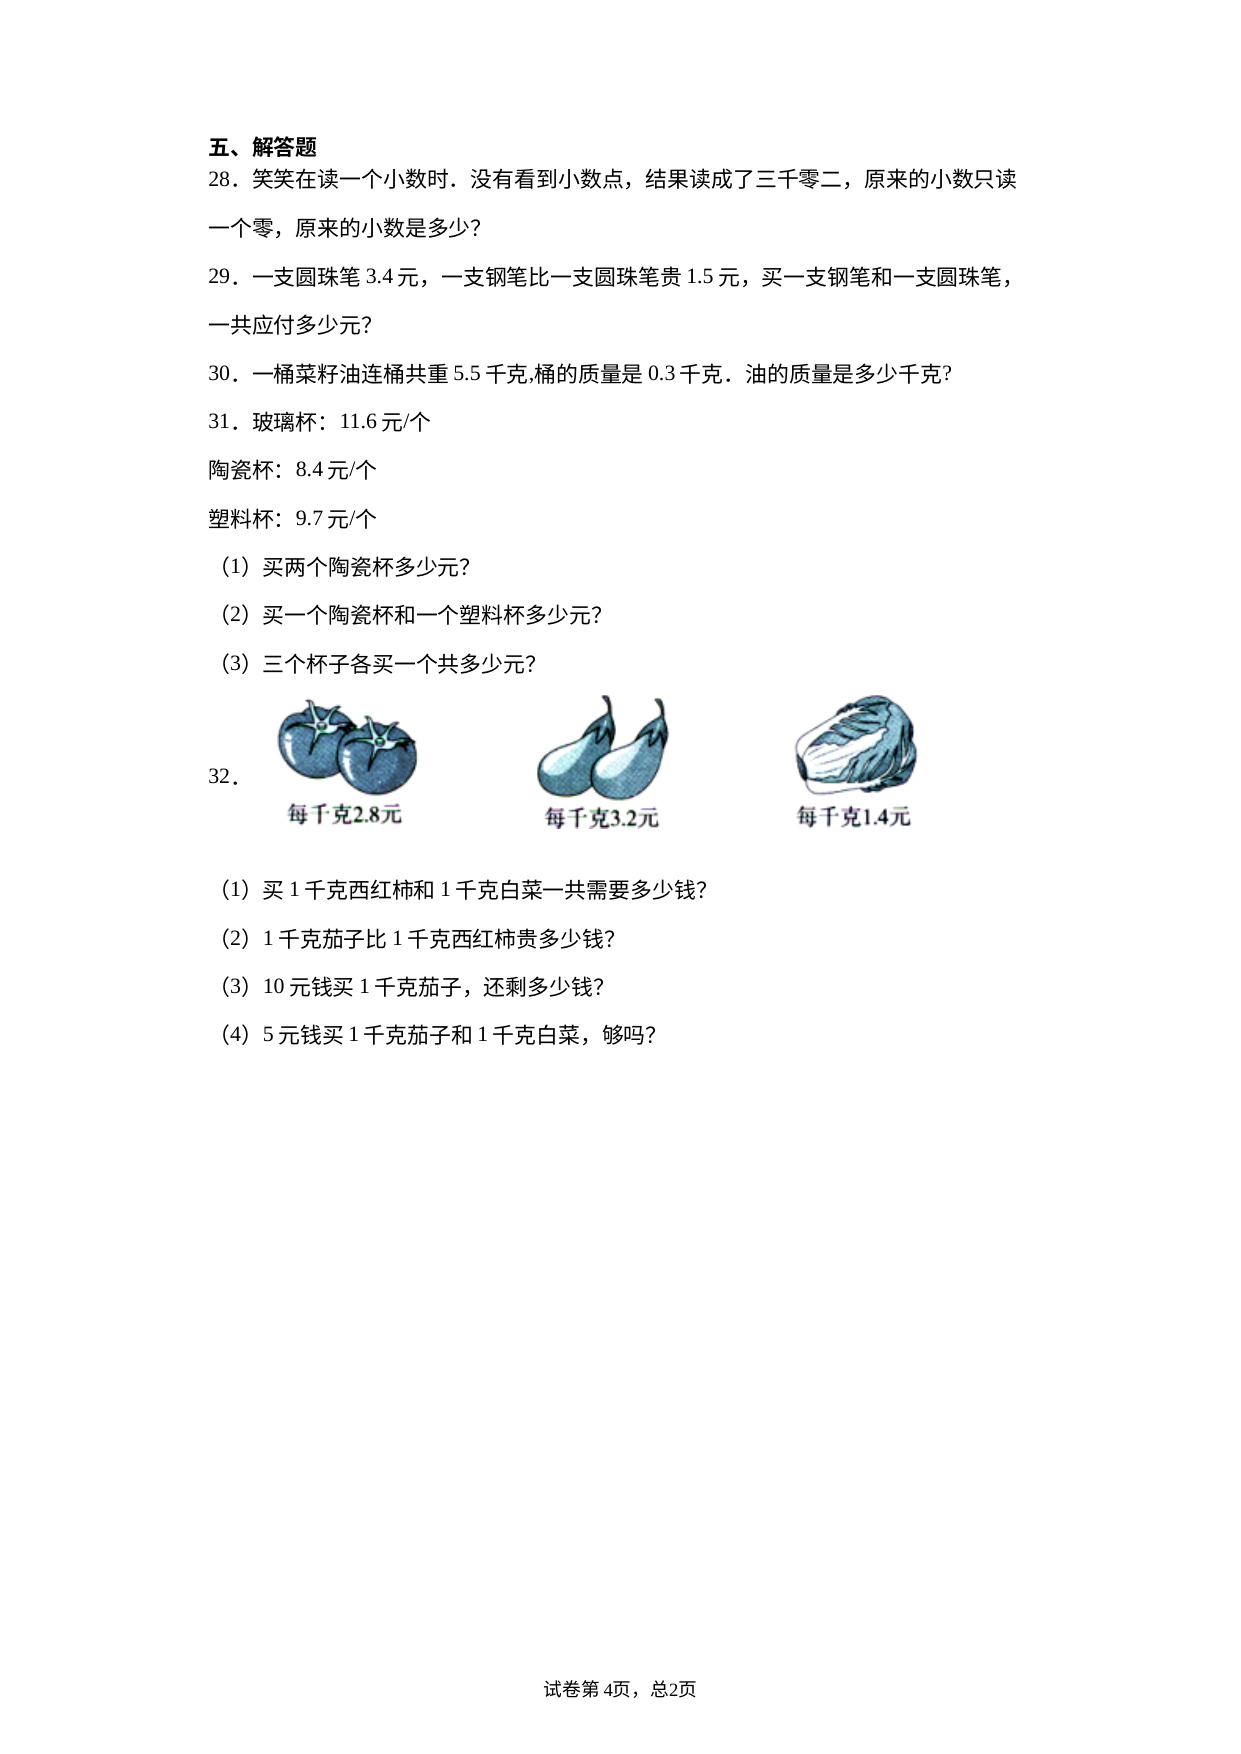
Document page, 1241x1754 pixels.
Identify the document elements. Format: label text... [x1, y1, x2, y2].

text （3）三个杯子各买一个共多少元？ [208, 646, 1032, 679]
text 31．玻璃杯：11.6元/个 [208, 404, 1032, 437]
text （2）买一个陶瓷杯和一个塑料杯多少元？ [208, 598, 1032, 630]
text （2）1千克茄子比1千克西红柿贵多少钱？ [208, 921, 1032, 954]
text 29．一支圆珠笔3.4元，一支钢笔比一支圆珠笔贵1.5元，买一支钢笔和一支圆珠笔，一共应付多少元？ [208, 259, 1032, 340]
picture [251, 694, 948, 829]
text （1）买两个陶瓷杯多少元？ [208, 549, 1032, 582]
text 五、解答题 [208, 129, 1032, 162]
text 塑料杯：9.7元/个 [208, 501, 1032, 534]
text （4）5元钱买1千克茄子和1千克白菜，够吗？ [208, 1018, 1032, 1050]
text 30．一桶菜籽油连桶共重5.5千克,桶的质量是0.3千克．油的质量是多少千克? [208, 356, 1032, 389]
text （3）10元钱买1千克茄子，还剩多少钱？ [208, 969, 1032, 1002]
text （1）买1千克西红柿和1千克白菜一共需要多少钱？ [208, 873, 1032, 905]
text 陶瓷杯：8.4元/个 [208, 453, 1032, 485]
text 28．笑笑在读一个小数时．没有看到小数点，结果读成了三千零二，原来的小数只读一个零，原来的小数是多少？ [208, 162, 1032, 243]
